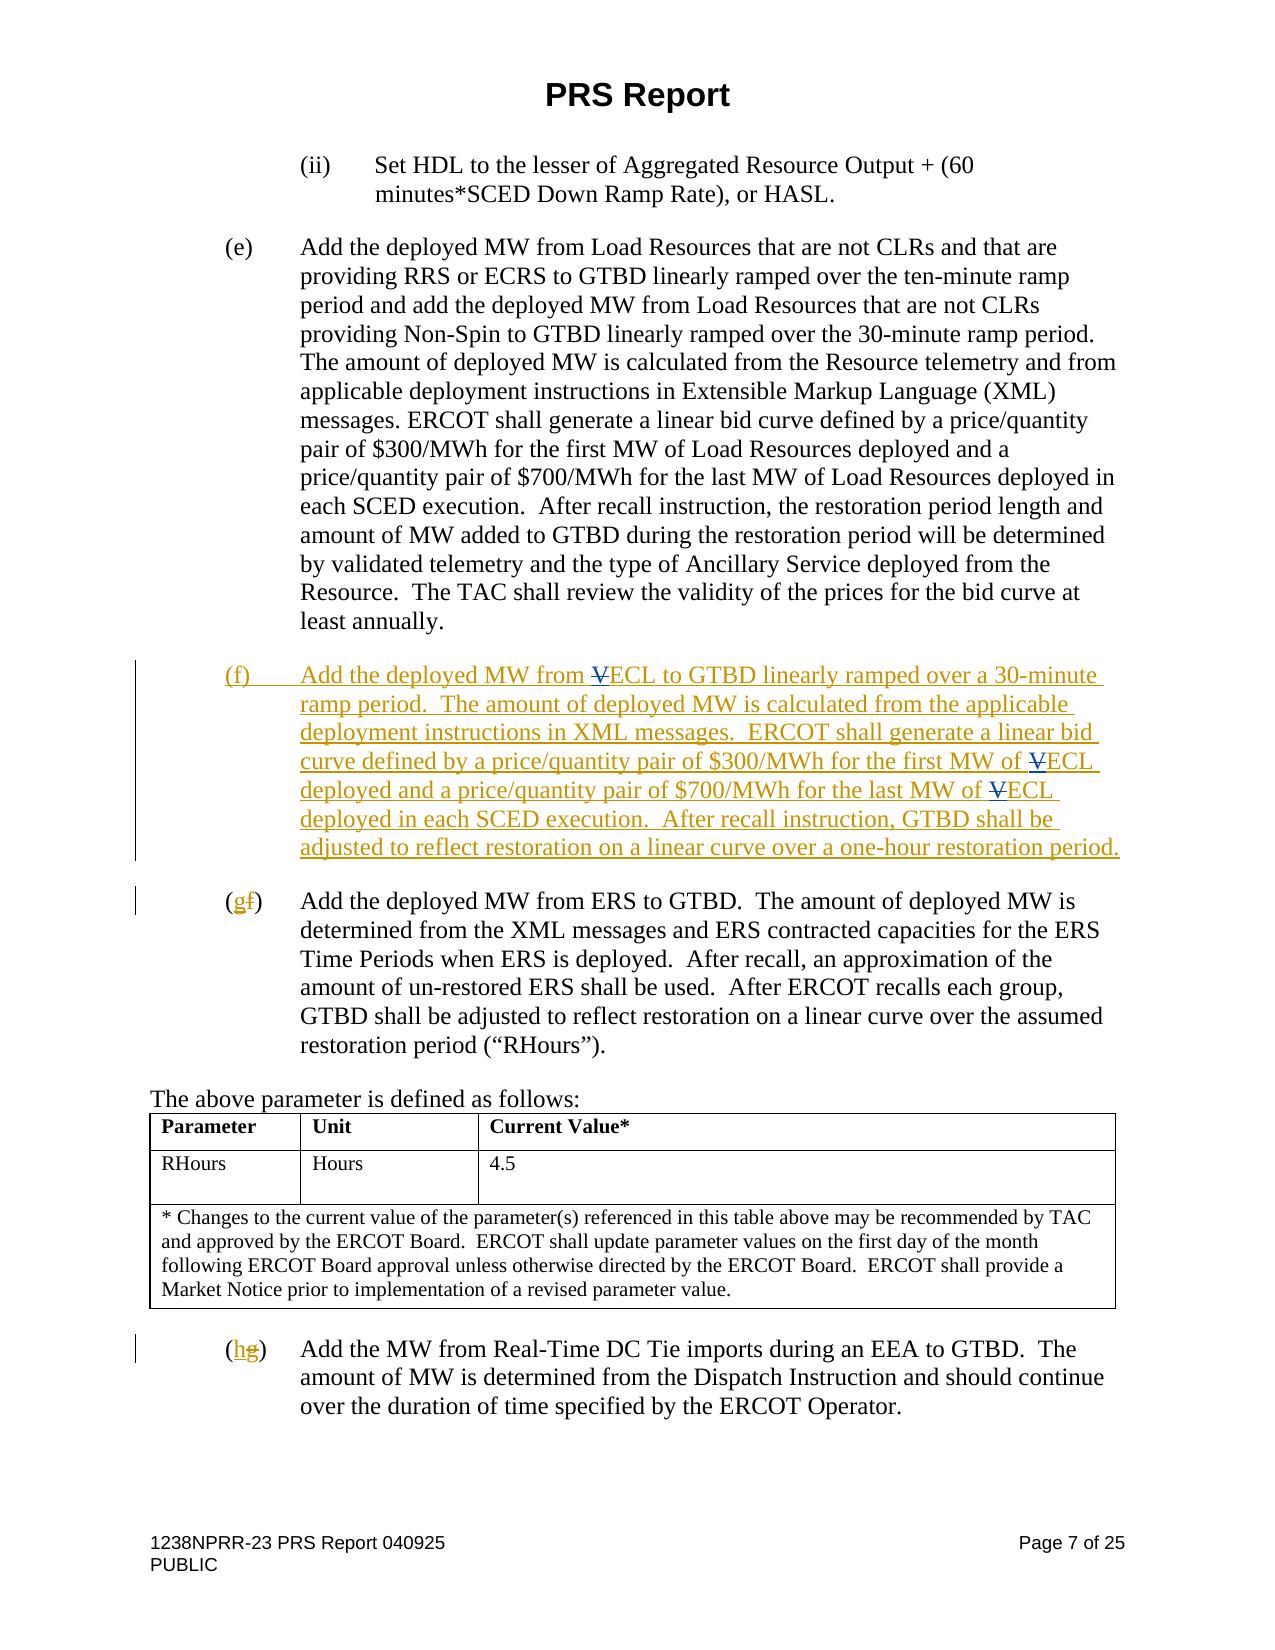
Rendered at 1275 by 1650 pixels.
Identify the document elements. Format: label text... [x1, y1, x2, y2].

text () Add the MW from Real-Time DC Tie imports during an EEA to GTBD. The amount of MW is determined from the Dispatch Instruction and should continue over the duration of time specified by the ERCOT Operator. [225, 1334, 1125, 1420]
text The above parameter is defined as follows: [150, 1084, 1125, 1112]
table_cell Hours [301, 1151, 478, 1204]
table_cell RHours [151, 1151, 300, 1204]
table_header Unit [301, 1114, 478, 1150]
text (ii) Set HDL to the lesser of Aggregated Resource Output + (60 minutes*SCED Down Ramp Rate), or HASL. [300, 150, 1125, 207]
table_header Current Value* [479, 1114, 1115, 1150]
table_cell 4.5 [479, 1151, 1115, 1204]
text () Add the deployed MW from ERS to GTBD. The amount of deployed MW is determined from the XML messages and ERS contracted capacities for the ERS Time Periods when ERS is deployed. After recall, an approximation of the amount of un-restored ERS shall be used. After ERCOT recalls each group, GTBD shall be adjusted to reflect restoration on a linear curve over the assumed restoration period (“RHours”). [225, 886, 1125, 1059]
text (e) Add the deployed MW from Load Resources that are not CLRs and that are providing RRS or ECRS to GTBD linearly ramped over the ten-minute ramp period and add the deployed MW from Load Resources that are not CLRs providing Non-Spin to GTBD linearly ramped over the 30-minute ramp period. The amount of deployed MW is calculated from the Resource telemetry and from applicable deployment instructions in Extensible Markup Language (XML) messages. ERCOT shall generate a linear bid curve defined by a price/quantity pair of $300/MWh for the first MW of Load Resources deployed and a price/quantity pair of $700/MWh for the last MW of Load Resources deployed in each SCED execution. After recall instruction, the restoration period length and amount of MW added to GTBD during the restoration period will be determined by validated telemetry and the type of Ancillary Service deployed from the Resource. The TAC shall review the validity of the prices for the bid curve at least annually. [225, 232, 1125, 635]
table_header Parameter [151, 1114, 300, 1150]
table_cell * Changes to the current value of the parameter(s) referenced in this table above may be recommended by TAC and approved by the ERCOT Board. ERCOT shall update parameter values on the first day of the month following ERCOT Board approval unless otherwise directed by the ERCOT Board. ERCOT shall provide a Market Notice prior to implementation of a revised parameter value. [151, 1205, 1115, 1308]
